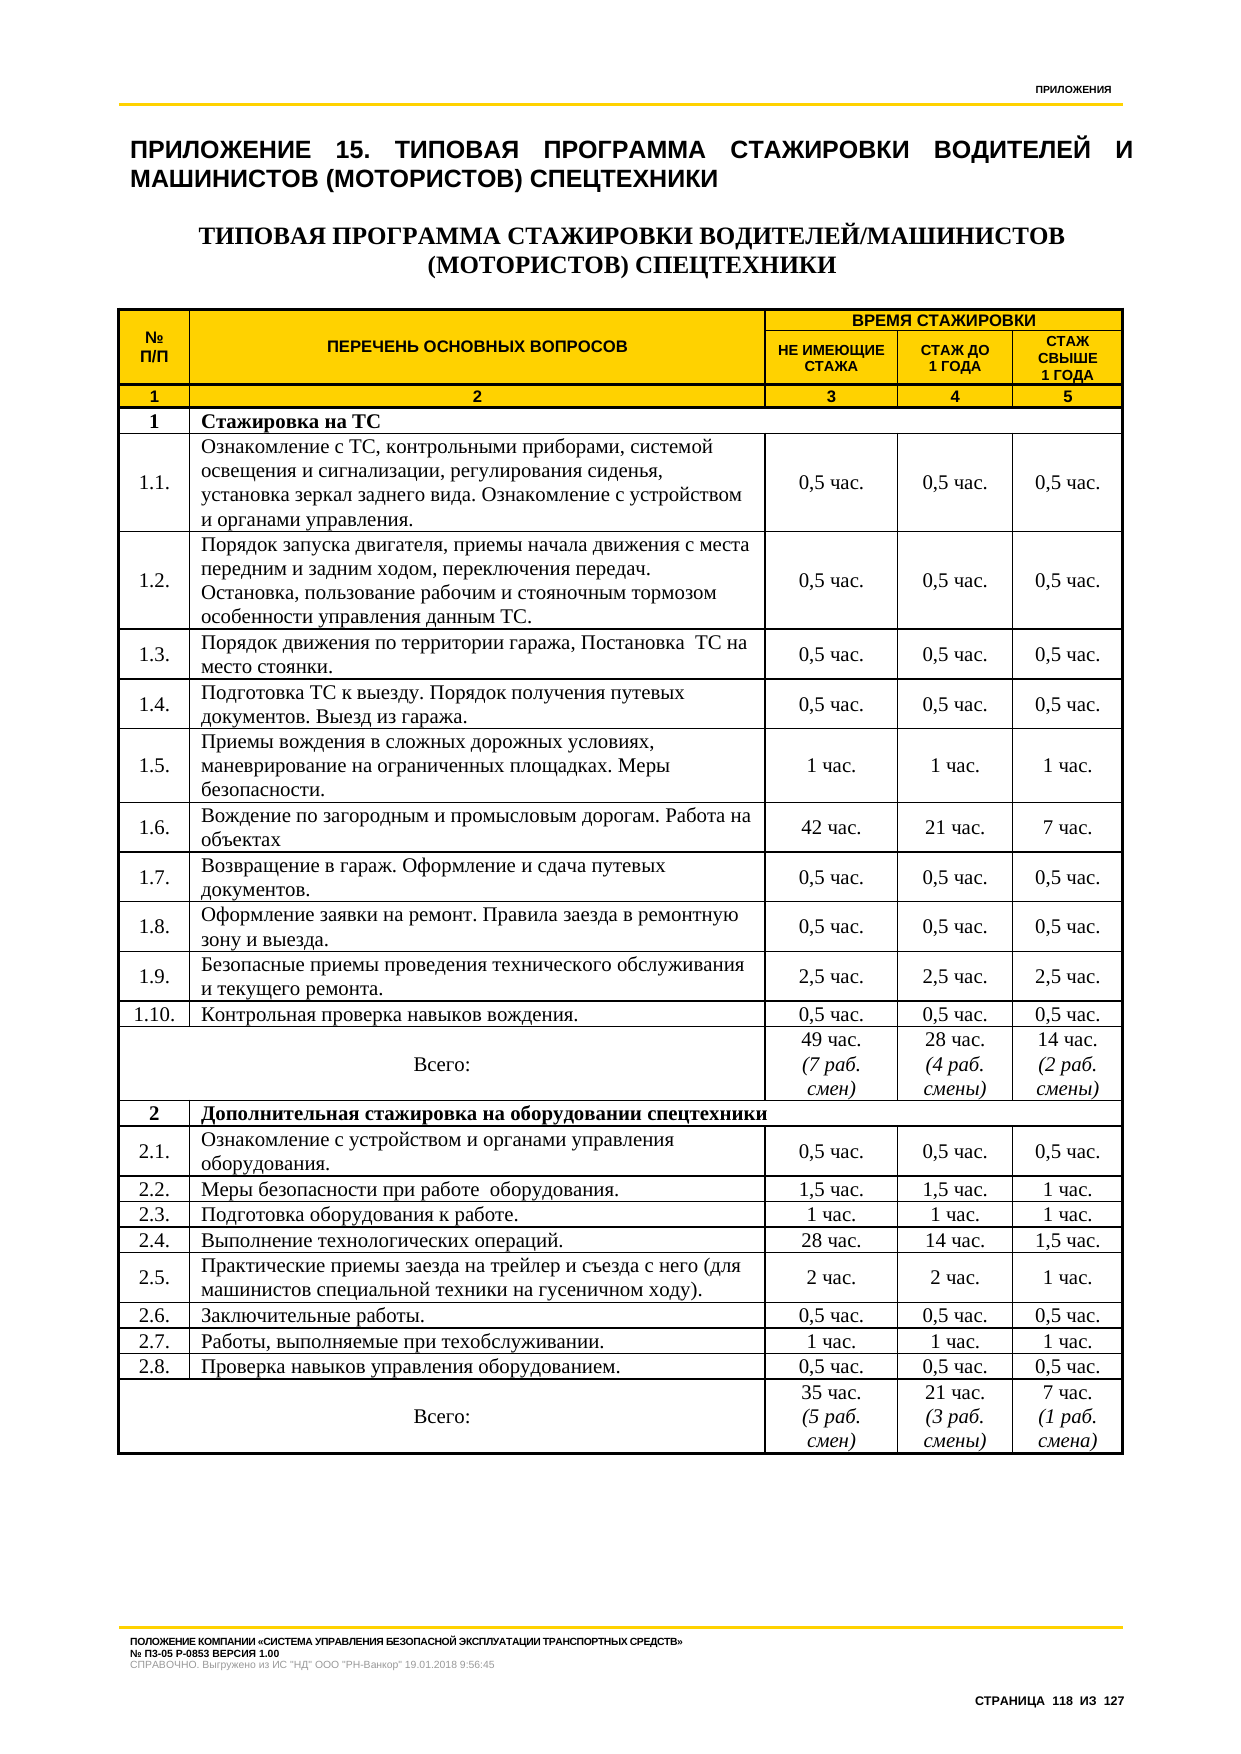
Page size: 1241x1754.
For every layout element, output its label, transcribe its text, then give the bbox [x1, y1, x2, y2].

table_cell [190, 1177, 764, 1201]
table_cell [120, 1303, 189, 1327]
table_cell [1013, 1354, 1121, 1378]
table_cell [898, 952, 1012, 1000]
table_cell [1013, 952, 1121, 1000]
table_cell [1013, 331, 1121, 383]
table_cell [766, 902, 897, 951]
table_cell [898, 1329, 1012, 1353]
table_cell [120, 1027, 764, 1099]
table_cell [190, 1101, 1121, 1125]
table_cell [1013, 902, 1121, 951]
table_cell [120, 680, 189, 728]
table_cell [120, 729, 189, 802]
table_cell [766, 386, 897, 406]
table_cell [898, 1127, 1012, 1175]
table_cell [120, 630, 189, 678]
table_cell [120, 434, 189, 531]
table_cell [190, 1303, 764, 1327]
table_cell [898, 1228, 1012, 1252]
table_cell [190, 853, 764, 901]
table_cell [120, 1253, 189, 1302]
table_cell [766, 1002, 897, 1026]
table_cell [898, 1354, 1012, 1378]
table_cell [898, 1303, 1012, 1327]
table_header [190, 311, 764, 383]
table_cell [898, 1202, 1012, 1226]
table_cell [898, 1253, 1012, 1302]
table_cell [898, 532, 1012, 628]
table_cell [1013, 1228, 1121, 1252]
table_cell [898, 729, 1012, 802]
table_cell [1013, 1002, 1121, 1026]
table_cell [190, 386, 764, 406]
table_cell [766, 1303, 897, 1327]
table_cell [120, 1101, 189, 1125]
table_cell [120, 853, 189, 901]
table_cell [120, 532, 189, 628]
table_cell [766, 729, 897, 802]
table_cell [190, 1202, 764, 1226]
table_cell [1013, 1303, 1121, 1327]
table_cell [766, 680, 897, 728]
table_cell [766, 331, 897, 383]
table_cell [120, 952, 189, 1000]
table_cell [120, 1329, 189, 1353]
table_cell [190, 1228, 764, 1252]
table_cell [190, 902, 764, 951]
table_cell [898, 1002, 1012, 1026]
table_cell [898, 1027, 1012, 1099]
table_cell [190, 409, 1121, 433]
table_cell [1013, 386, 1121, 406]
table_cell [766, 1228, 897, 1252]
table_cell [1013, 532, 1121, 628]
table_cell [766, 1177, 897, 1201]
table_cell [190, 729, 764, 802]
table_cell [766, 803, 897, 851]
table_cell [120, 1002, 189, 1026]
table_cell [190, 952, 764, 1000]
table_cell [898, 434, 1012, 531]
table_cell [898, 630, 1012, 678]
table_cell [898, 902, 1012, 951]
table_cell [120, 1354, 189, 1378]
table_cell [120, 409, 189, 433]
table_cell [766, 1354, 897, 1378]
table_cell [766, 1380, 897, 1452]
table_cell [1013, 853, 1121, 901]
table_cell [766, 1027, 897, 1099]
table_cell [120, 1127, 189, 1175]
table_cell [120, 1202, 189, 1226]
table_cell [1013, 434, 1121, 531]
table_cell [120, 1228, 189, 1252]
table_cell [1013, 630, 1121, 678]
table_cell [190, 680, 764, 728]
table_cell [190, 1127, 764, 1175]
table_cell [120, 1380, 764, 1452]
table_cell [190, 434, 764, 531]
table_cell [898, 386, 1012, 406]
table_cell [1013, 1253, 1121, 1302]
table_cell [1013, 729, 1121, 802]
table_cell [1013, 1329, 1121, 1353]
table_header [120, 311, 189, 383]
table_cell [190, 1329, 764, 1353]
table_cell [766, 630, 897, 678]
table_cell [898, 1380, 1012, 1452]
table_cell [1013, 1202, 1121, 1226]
subtitle ПРИЛОЖЕНИЕ 15. ТИПОВАЯ ПРОГРАММА СТАЖИРОВКИ ВОДИТЕЛЕЙ И МАШИНИСТОВ (МОТОРИСТОВ) СПЕЦТЕХНИКИ [130, 135, 1134, 192]
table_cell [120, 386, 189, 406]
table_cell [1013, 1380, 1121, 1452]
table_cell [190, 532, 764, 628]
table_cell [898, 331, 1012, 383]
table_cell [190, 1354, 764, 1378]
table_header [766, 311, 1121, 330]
text ТИПОВАЯ ПРОГРАММА СТАЖИРОВКИ ВОДИТЕЛЕЙ/МАШИНИСТОВ (МОТОРИСТОВ) СПЕЦТЕХНИКИ [130, 221, 1134, 279]
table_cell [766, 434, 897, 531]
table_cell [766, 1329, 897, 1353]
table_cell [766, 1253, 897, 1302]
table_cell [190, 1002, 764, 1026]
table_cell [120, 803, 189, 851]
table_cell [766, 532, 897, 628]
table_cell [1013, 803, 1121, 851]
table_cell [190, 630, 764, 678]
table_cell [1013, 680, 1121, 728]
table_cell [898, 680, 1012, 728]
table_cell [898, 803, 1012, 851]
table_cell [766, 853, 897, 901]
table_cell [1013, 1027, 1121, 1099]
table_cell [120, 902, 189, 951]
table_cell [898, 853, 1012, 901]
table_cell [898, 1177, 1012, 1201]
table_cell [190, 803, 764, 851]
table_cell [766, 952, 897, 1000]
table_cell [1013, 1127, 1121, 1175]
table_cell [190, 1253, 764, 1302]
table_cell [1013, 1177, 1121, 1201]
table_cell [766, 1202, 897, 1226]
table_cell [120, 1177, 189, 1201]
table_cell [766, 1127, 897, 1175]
